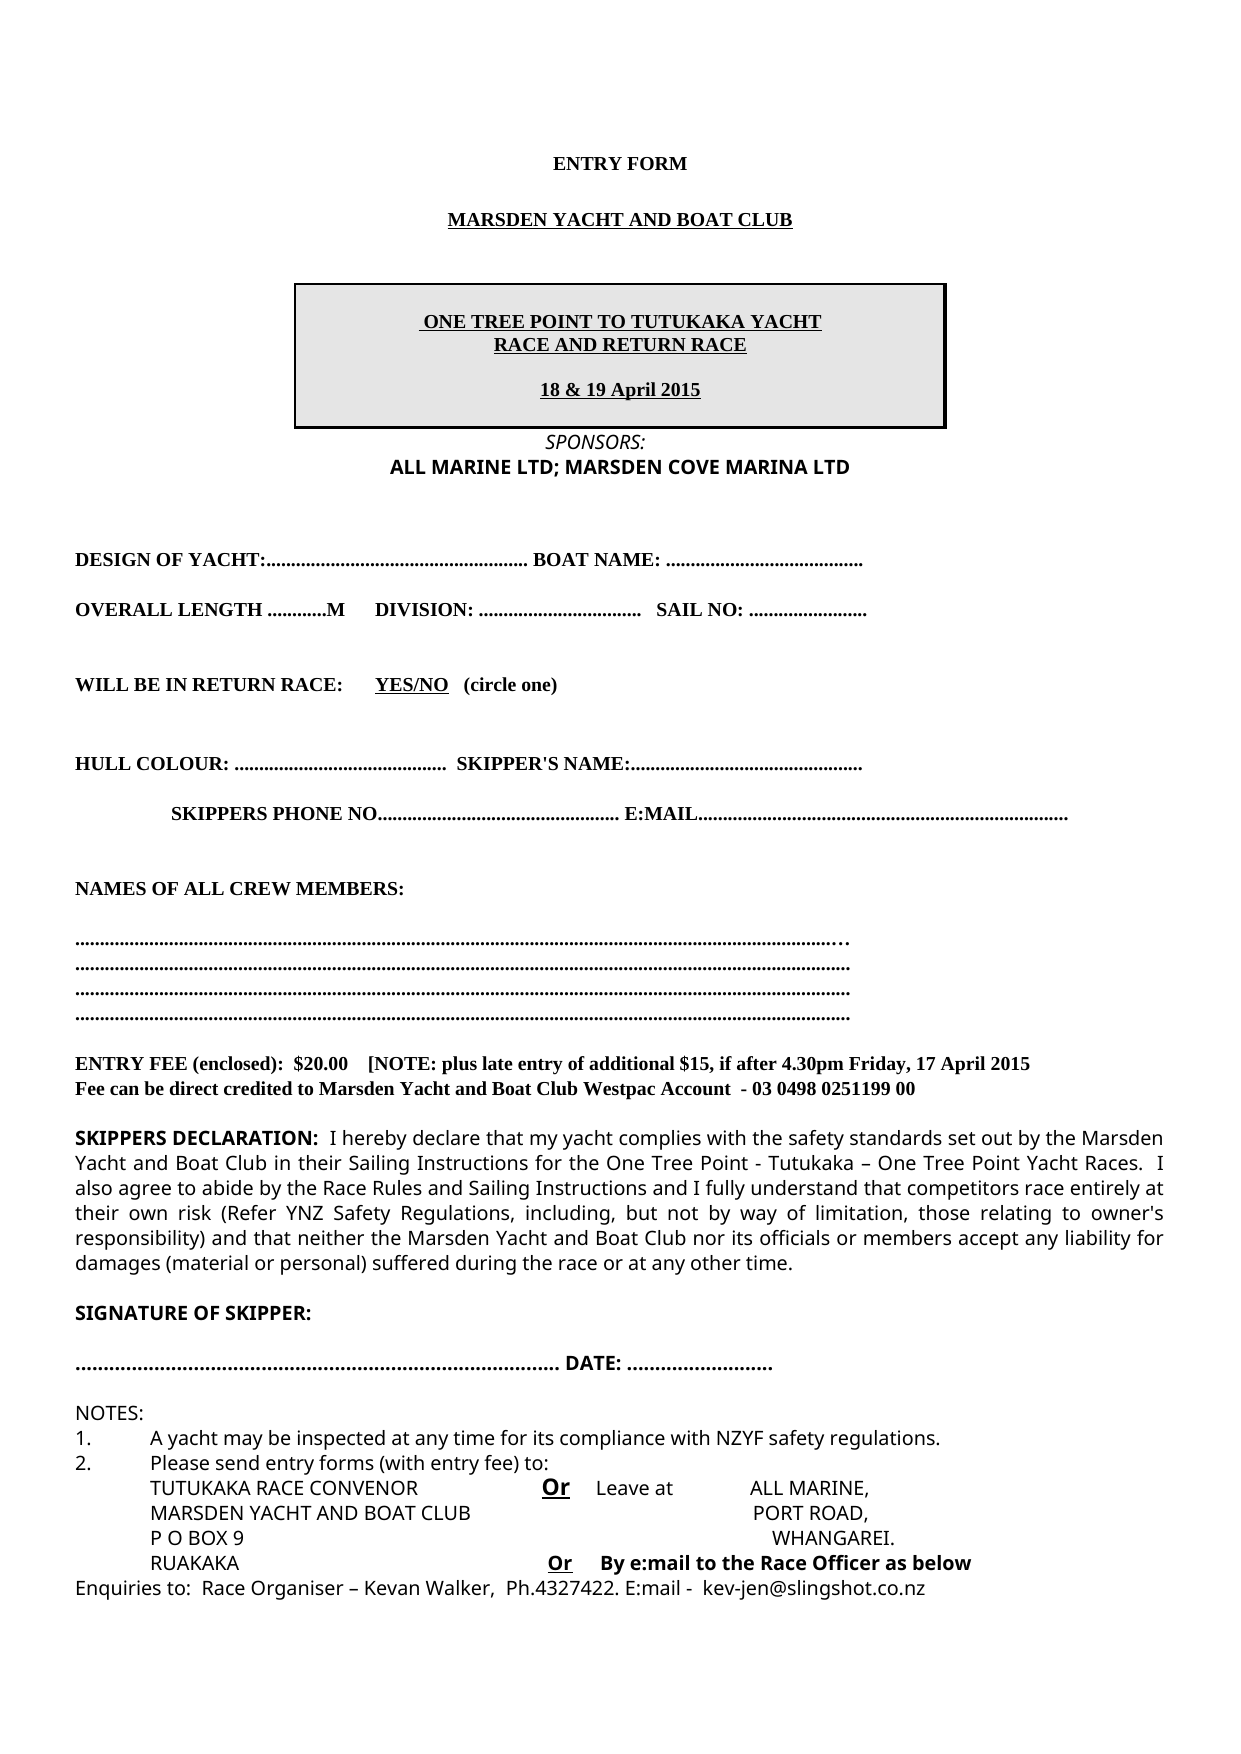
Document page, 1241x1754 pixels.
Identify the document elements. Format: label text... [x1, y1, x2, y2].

text ALL MARINE LTD; MARSDEN COVE MARINA LTD [75, 454, 1165, 479]
text P O BOX 9 WHANGAREI. [150, 1525, 1165, 1550]
text WILL BE IN RETURN RACE: YES/NO (circle one) [75, 671, 1165, 696]
text SKIPPERS PHONE NO................................................. E:MAIL........................................................................... [75, 800, 1165, 825]
text Enquiries to: Race Organiser – Kevan Walker, Ph.4327422. E:mail - kev-jen@slingshot.co.nz [75, 1575, 1165, 1600]
table_header ONE TREE POINT TO TUTUKAKA YACHT RACE AND RETURN RACE 18 & 19 April 2015 [296, 285, 943, 426]
text HULL COLOUR: ........................................... SKIPPER'S NAME:............................................... [75, 750, 1165, 775]
text SIGNATURE OF SKIPPER: [75, 1300, 1165, 1325]
text Fee can be direct credited to Marsden Yacht and Boat Club Westpac Account - 03 0498 0251199 00 [75, 1075, 1165, 1100]
text 2. Please send entry forms (with entry fee) to: [75, 1450, 1165, 1475]
text 1. A yacht may be inspected at any time for its compliance with NZYF safety regulations. [75, 1425, 1165, 1450]
text OVERALL LENGTH ............M DIVISION: ................................. SAIL NO: ........................ [75, 596, 1165, 621]
text RUAKAKA Or By e:mail to the Race Officer as below [75, 1550, 1165, 1575]
text ............................................................................................................................................................. [75, 1000, 1165, 1025]
text .........................................................................................................................................................… [75, 925, 1165, 950]
text TUTUKAKA RACE CONVENOR Or Leave at ALL MARINE, [75, 1475, 1165, 1500]
text ENTRY FEE (enclosed): $20.00 [NOTE: plus late entry of additional $15, if after 4.30pm Friday, 17 April 2015 [75, 1050, 1165, 1075]
text SKIPPERS DECLARATION: I hereby declare that my yacht complies with the safety standards set out by the Marsden Yacht and Boat Club in their Sailing Instructions for the One Tree Point - Tutukaka – One Tree Point Yacht Races. I also agree to abide by the Race Rules and Sailing Instructions and I fully understand that competitors race entirely at their own risk (Refer YNZ Safety Regulations, including, but not by way of limitation, those relating to owner's responsibility) and that neither the Marsden Yacht and Boat Club nor its officials or members accept any liability for damages (material or personal) suffered during the race or at any other time. [75, 1125, 1165, 1275]
text ............................................................................................................................................................. [75, 975, 1165, 1000]
text NOTES: [75, 1400, 1165, 1425]
text DESIGN OF YACHT:..................................................... BOAT NAME: ........................................ [75, 546, 1165, 571]
text MARSDEN YACHT AND BOAT CLUB PORT ROAD, [150, 1500, 1165, 1525]
text NAMES OF ALL CREW MEMBERS: [75, 875, 1165, 900]
text ...................................................................................... DATE: .......................... [75, 1350, 1165, 1375]
text ............................................................................................................................................................. [75, 950, 1165, 975]
text ENTRY FORM [75, 150, 1165, 175]
subtitle MARSDEN YACHT AND BOAT CLUB [75, 200, 1165, 233]
text SPONSORS: [75, 429, 1165, 454]
